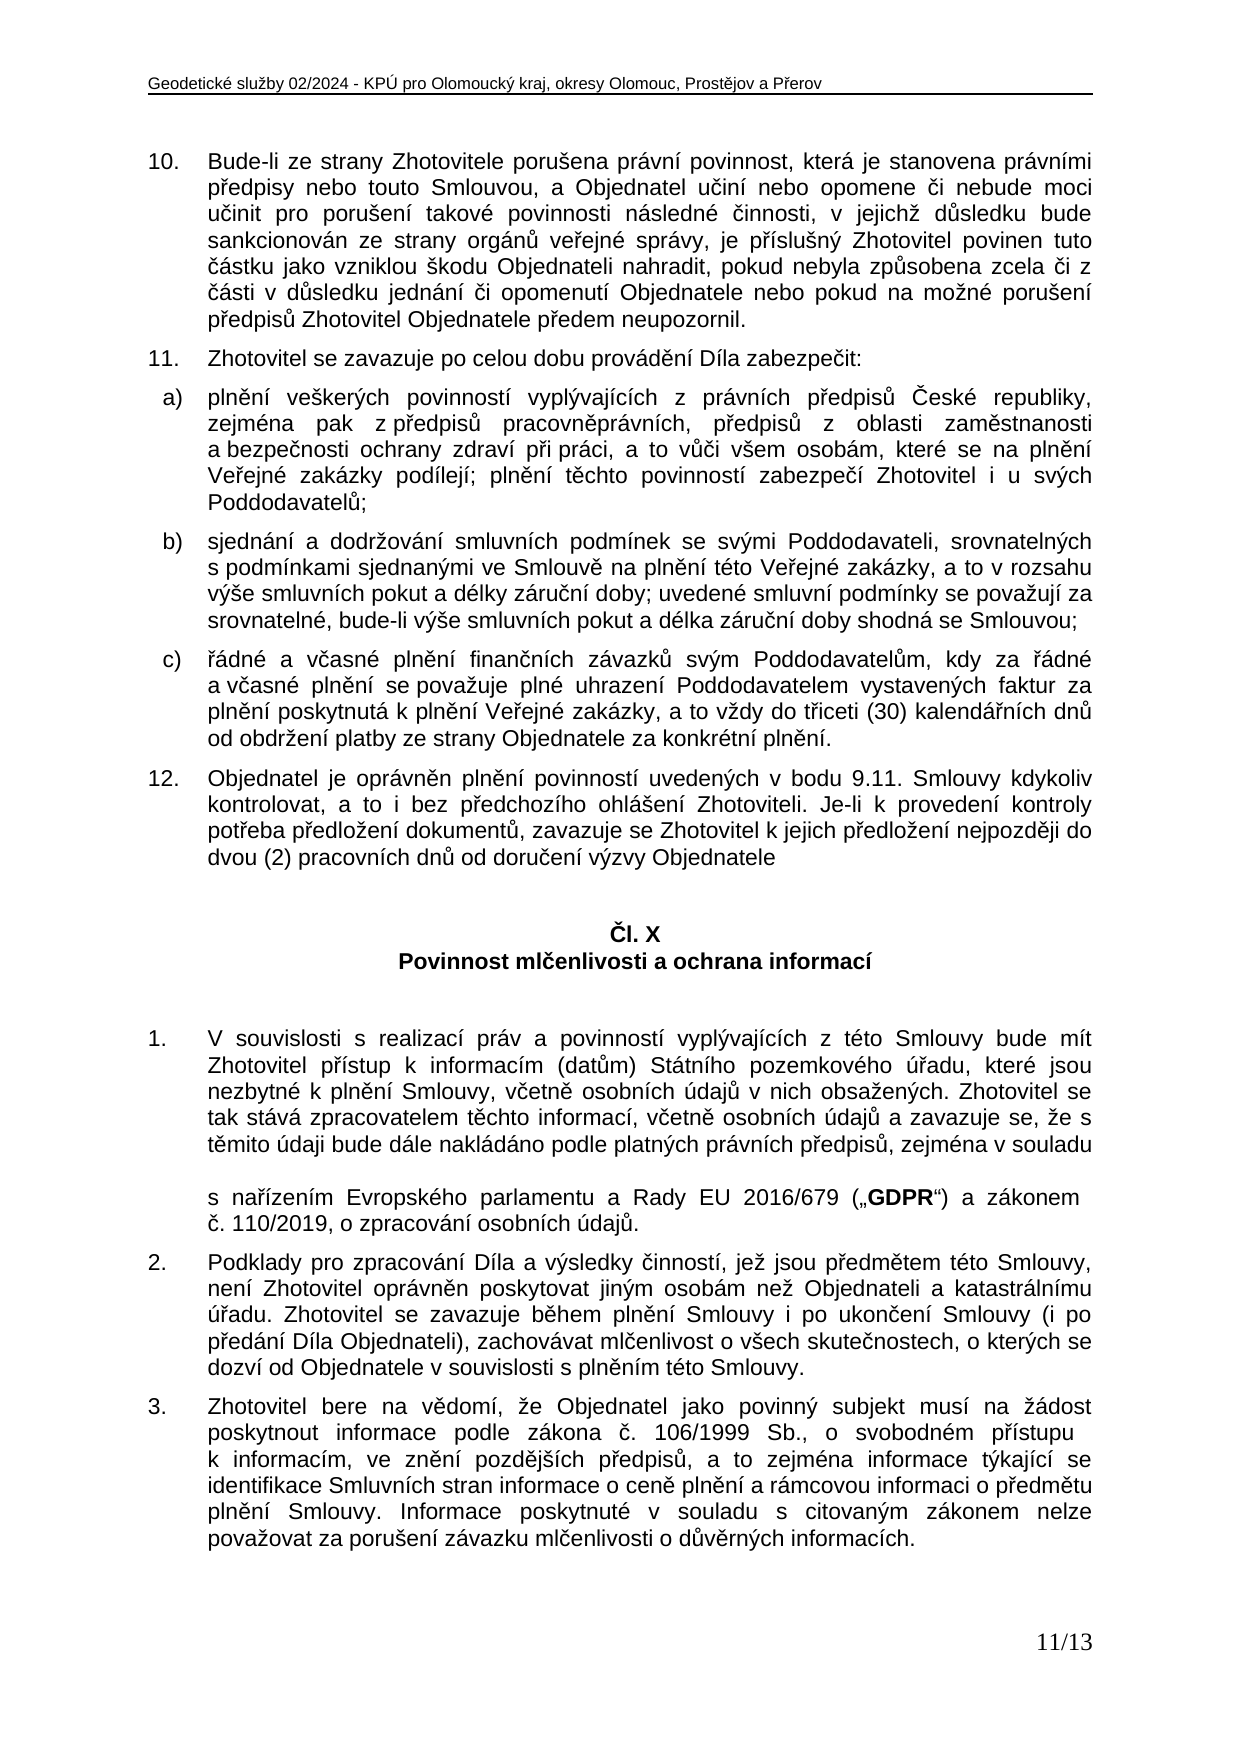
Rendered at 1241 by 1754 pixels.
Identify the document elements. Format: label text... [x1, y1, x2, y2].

list V souvislosti s realizací práv a povinností vyplývajících z této Smlouvy bude mít Zhotovitel přístup k informacím (datům) Státního pozemkového úřadu, které jsou nezbytné k plnění Smlouvy, včetně osobních údajů v nich obsažených. Zhotovitel se tak stává zpracovatelem těchto informací, včetně osobních údajů a zavazuje se, že s těmito údaji bude dále nakládáno podle platných právních předpisů, zejména v souladu s nařízením Evropského parlamentu a Rady EU 2016/679 („GDPR“) a zákonem č. 110/2019, o zpracování osobních údajů. [148, 1025, 1093, 1236]
list Podklady pro zpracování Díla a výsledky činností, jež jsou předmětem této Smlouvy, není Zhotovitel oprávněn poskytovat jiným osobám než Objednateli a katastrálnímu úřadu. Zhotovitel se zavazuje během plnění Smlouvy i po ukončení Smlouvy (i po předání Díla Objednateli), zachovávat mlčenlivost o všech skutečnostech, o kterých se dozví od Objednatele v souvislosti s plněním této Smlouvy. [148, 1249, 1093, 1380]
list sjednání a dodržování smluvních podmínek se svými Poddodavateli, srovnatelných s podmínkami sjednanými ve Smlouvě na plnění této Veřejné zakázky, a to v rozsahu výše smluvních pokut a délky záruční doby; uvedené smluvní podmínky se považují za srovnatelné, bude-li výše smluvních pokut a délka záruční doby shodná se Smlouvou; [162, 528, 1093, 633]
list řádné a včasné plnění finančních závazků svým Poddodavatelům, kdy za řádné a včasné plnění se považuje plné uhrazení Poddodavatelem vystavených faktur za plnění poskytnutá k plnění Veřejné zakázky, a to vždy do třiceti (30) kalendářních dnů od obdržení platby ze strany Objednatele za konkrétní plnění. [162, 646, 1093, 752]
subtitle Čl. X [177, 921, 1093, 948]
list Zhotovitel bere na vědomí, že Objednatel jako povinný subjekt musí na žádost poskytnout informace podle zákona č. 106/1999 Sb., o svobodném přístupu k informacím, ve znění pozdějších předpisů, a to zejména informace týkající se identifikace Smluvních stran informace o ceně plnění a rámcovou informaci o předmětu plnění Smlouvy. Informace poskytnuté v souladu s citovaným zákonem nelze považovat za porušení závazku mlčenlivosti o důvěrných informacích. [148, 1393, 1093, 1551]
list plnění veškerých povinností vyplývajících z právních předpisů České republiky, zejména pak z předpisů pracovněprávních, předpisů z oblasti zaměstnanosti a bezpečnosti ochrany zdraví při práci, a to vůči všem osobám, které se na plnění Veřejné zakázky podílejí; plnění těchto povinností zabezpečí Zhotovitel i u svých Poddodavatelů; [162, 383, 1093, 515]
list Zhotovitel se zavazuje po celou dobu provádění Díla zabezpečit: [148, 344, 1093, 371]
list Objednatel je oprávněn plnění povinností uvedených v bodu 9.11. Smlouvy kdykoliv kontrolovat, a to i bez předchozího ohlášení Zhotoviteli. Je-li k provedení kontroly potřeba předložení dokumentů, zavazuje se Zhotovitel k jejich předložení nejpozději do dvou (2) pracovních dnů od doručení výzvy Objednatele [148, 764, 1093, 870]
list Bude-li ze strany Zhotovitele porušena právní povinnost, která je stanovena právními předpisy nebo touto Smlouvou, a Objednatel učiní nebo opomene či nebude moci učinit pro porušení takové povinnosti následné činnosti, v jejichž důsledku bude sankcionován ze strany orgánů veřejné správy, je příslušný Zhotovitel povinen tuto částku jako vzniklou škodu Objednateli nahradit, pokud nebyla způsobena zcela či z části v důsledku jednání či opomenutí Objednatele nebo pokud na možné porušení předpisů Zhotovitel Objednatele předem neupozornil. [148, 148, 1093, 332]
subtitle Povinnost mlčenlivosti a ochrana informací [177, 948, 1093, 974]
